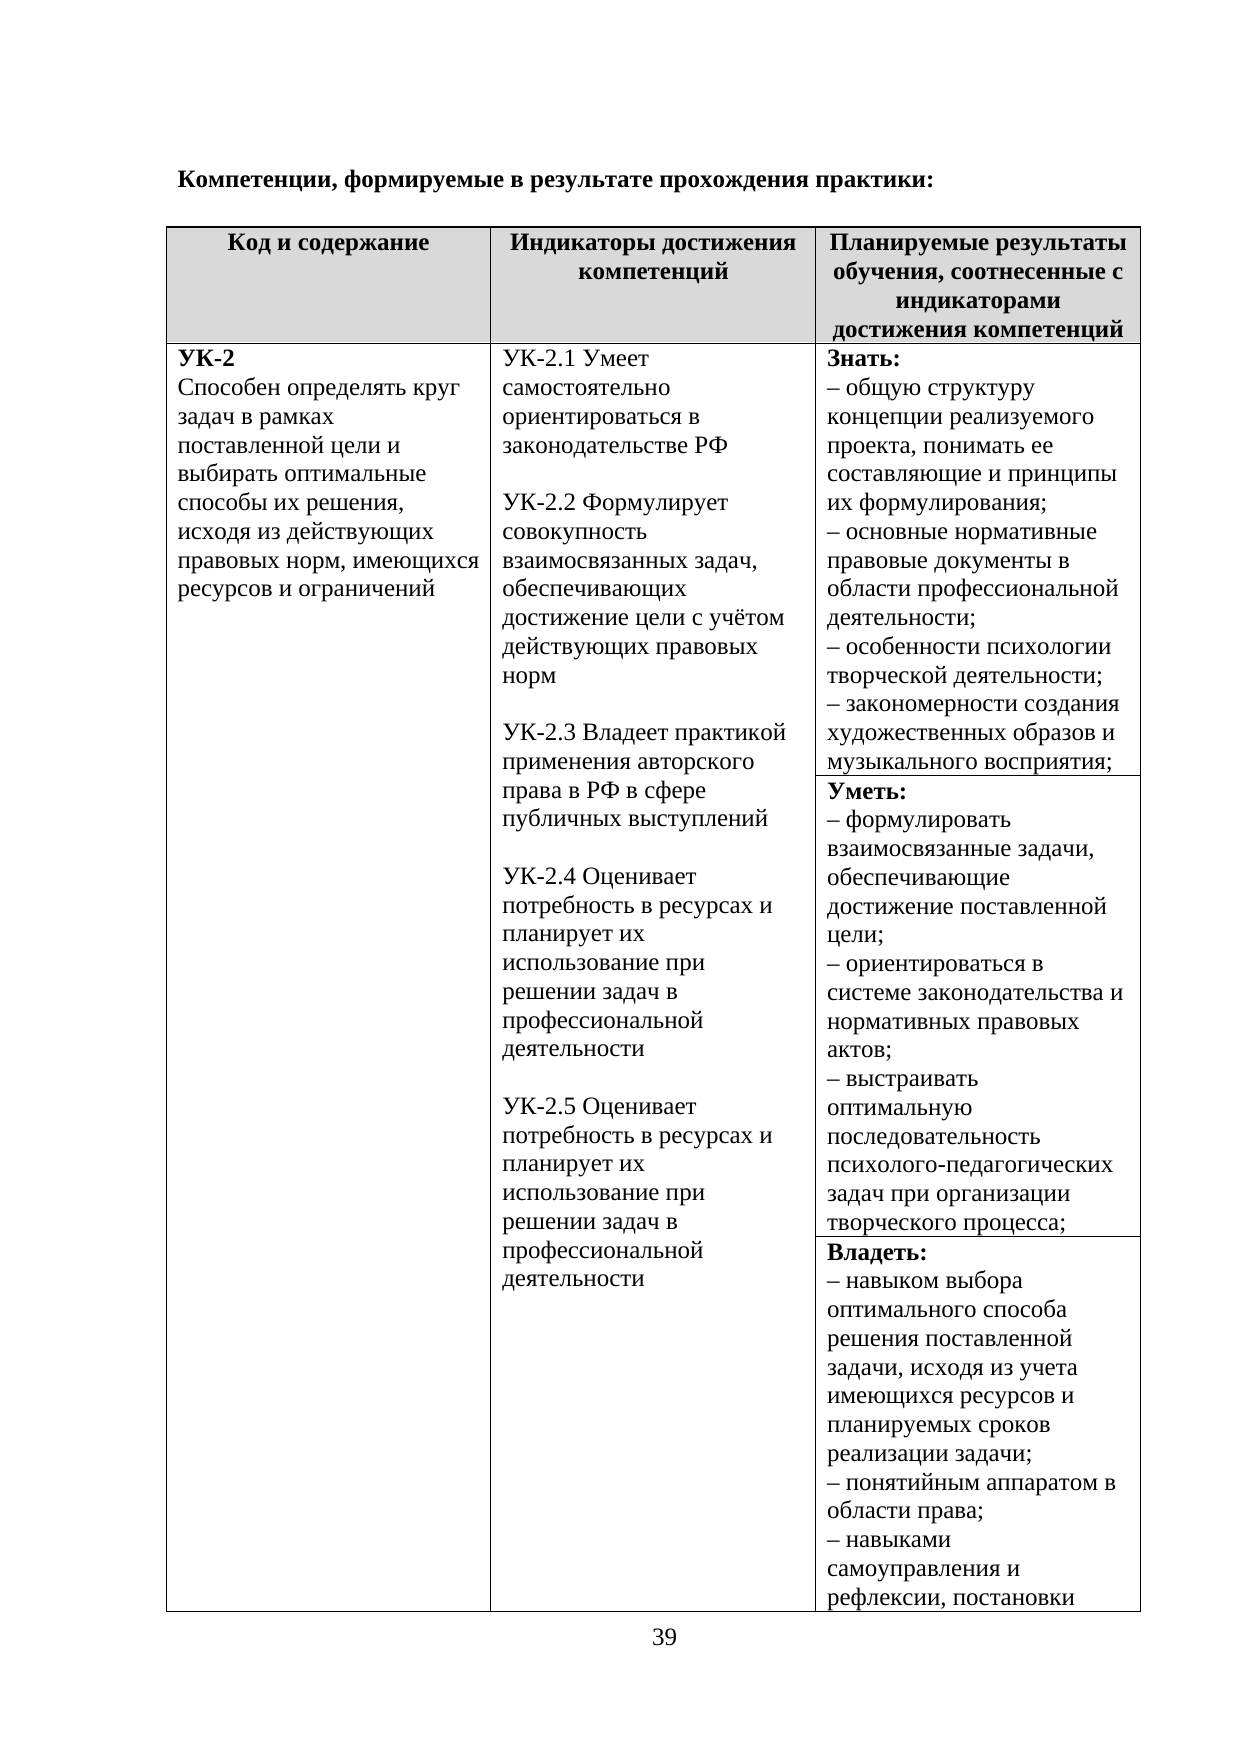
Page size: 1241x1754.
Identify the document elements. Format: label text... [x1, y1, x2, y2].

table_cell Знать: – общую структуру концепции реализуемого проекта, понимать ее составляющие и принципы их формулирования; – основные нормативные правовые документы в области профессиональной деятельности; – особенности психологии творческой деятельности; – закономерности создания художественных образов и музыкального восприятия; [816, 344, 1140, 775]
table_cell УК-2 Способен определять круг задач в рамках поставленной цели и выбирать оптимальные способы их решения, исходя из действующих правовых норм, имеющихся ресурсов и ограничений [167, 344, 490, 1611]
text Компетенции, формируемые в результате прохождения практики: [177, 164, 1152, 193]
table_header Код и содержание [167, 228, 490, 342]
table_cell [816, 1237, 1140, 1611]
table_cell Уметь: – формулировать взаимосвязанные задачи, обеспечивающие достижение поставленной цели; – ориентироваться в системе законодательства и нормативных правовых актов; – выстраивать оптимальную последовательность психолого-педагогических задач при организации творческого процесса; [816, 776, 1140, 1236]
table_header Индикаторы достижения компетенций [491, 228, 815, 342]
table_cell УК-2.1 Умеет самостоятельно ориентироваться в законодательстве РФ УК-2.2 Формулирует совокупность взаимосвязанных задач, обеспечивающих достижение цели с учётом действующих правовых норм УК-2.3 Владеет практикой применения авторского права в РФ в сфере публичных выступлений УК-2.4 Оценивает потребность в ресурсах и планирует их использование при решении задач в профессиональной деятельности УК-2.5 Оценивает потребность в ресурсах и планирует их использование при решении задач в профессиональной деятельности [491, 344, 815, 1611]
table_header Планируемые результаты обучения, соотнесенные с индикаторами достижения компетенций [816, 228, 1140, 342]
